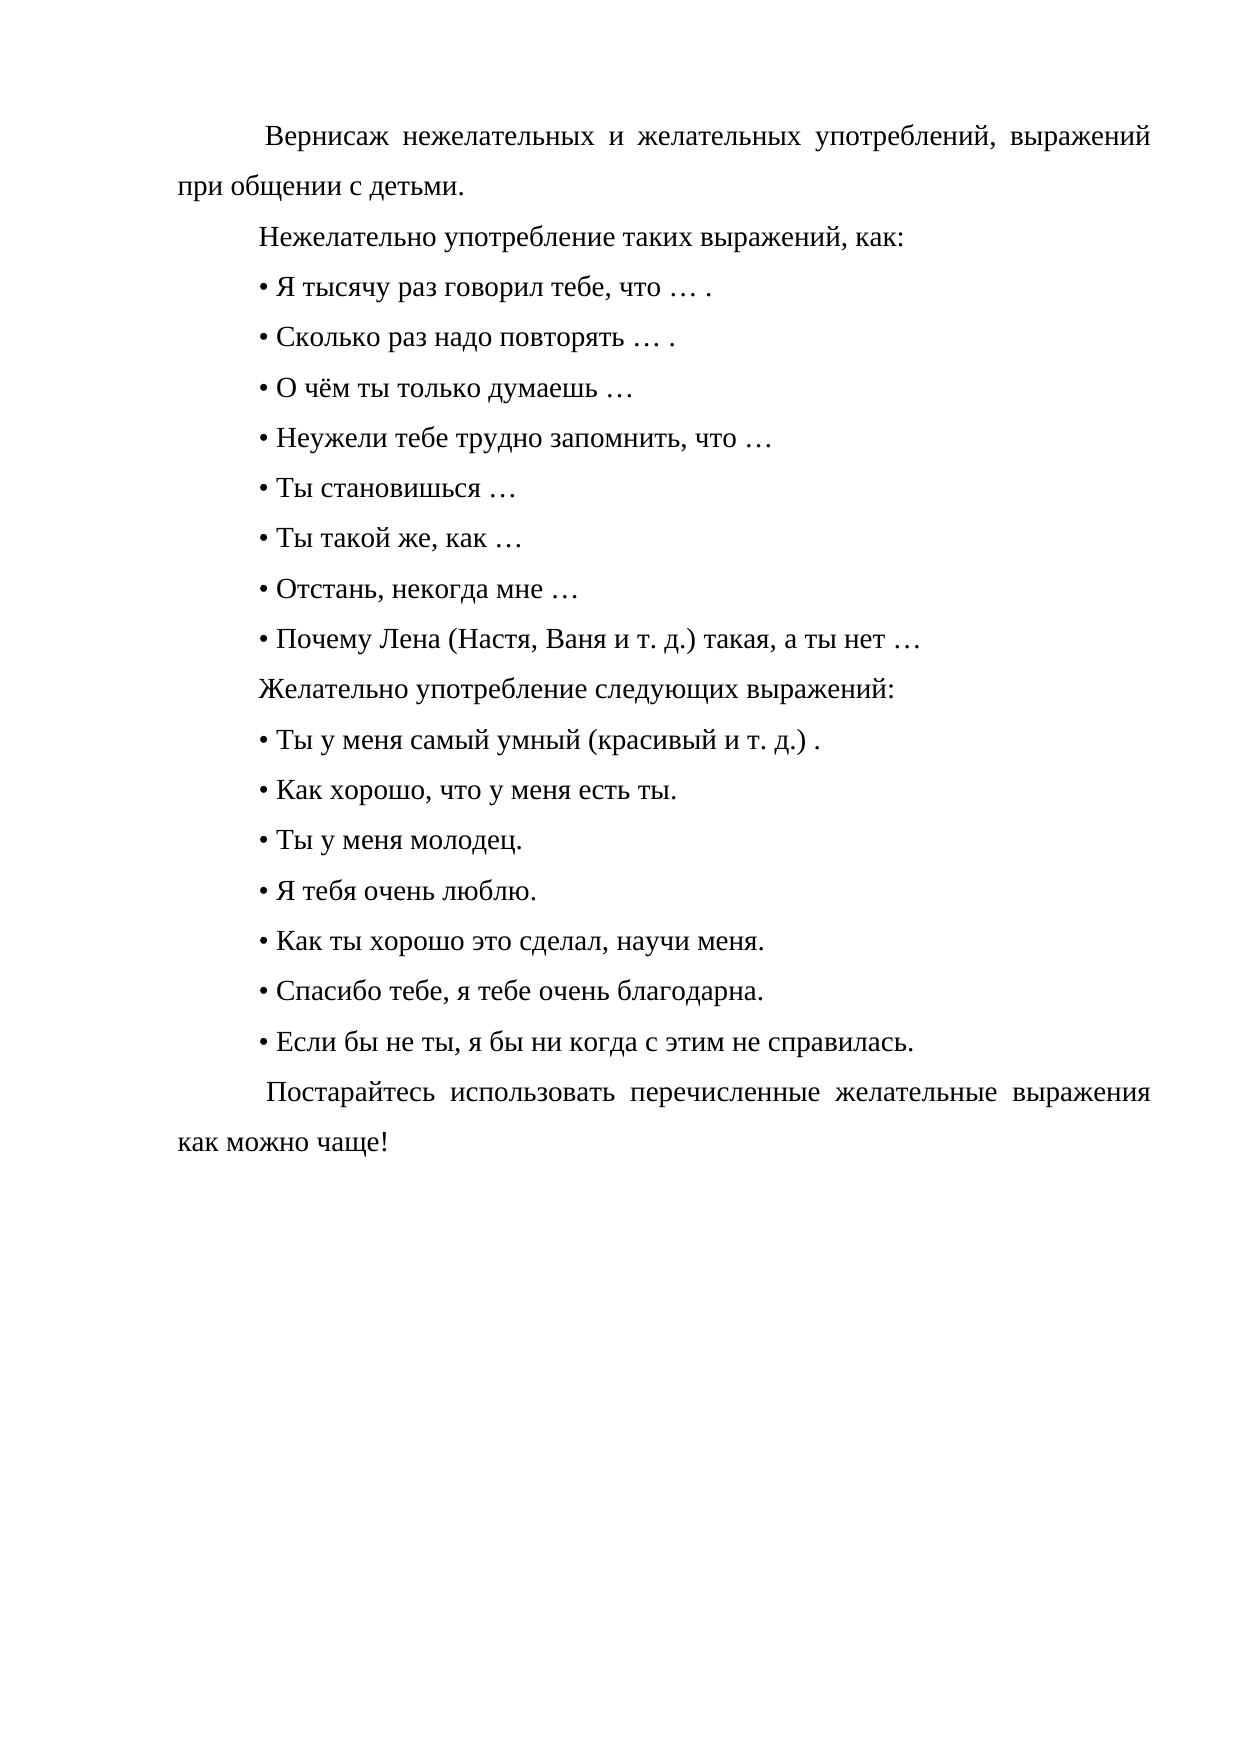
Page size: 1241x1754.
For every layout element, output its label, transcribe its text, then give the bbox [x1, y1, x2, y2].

text • Спасибо тебе, я тебе очень благодарна. [177, 973, 1152, 1007]
text Постарайтесь использовать перечисленные желательные выражения как можно чаще! [177, 1074, 1152, 1158]
text • Как хорошо, что у меня есть ты. [177, 772, 1152, 806]
text • Сколько раз надо повторять … . [177, 319, 1152, 353]
text • Ты такой же, как … [177, 521, 1152, 554]
text • Я тебя очень люблю. [177, 873, 1152, 906]
text • Как ты хорошо это сделал, научи меня. [177, 923, 1152, 957]
text Вернисаж нежелательных и желательных употреблений, выражений при общении с детьми. [177, 118, 1152, 202]
text • О чём ты только думаешь … [177, 370, 1152, 403]
text Нежелательно употребление таких выражений, как: [177, 219, 1152, 252]
text • Ты становишься … [177, 470, 1152, 504]
text • Ты у меня молодец. [177, 822, 1152, 856]
text • Если бы не ты, я бы ни когда с этим не справилась. [177, 1024, 1152, 1057]
text • Неужели тебе трудно запомнить, что … [177, 420, 1152, 453]
text Желательно употребление следующих выражений: [177, 672, 1152, 705]
text • Ты у меня самый умный (красивый и т. д.) . [177, 722, 1152, 755]
text • Почему Лена (Настя, Ваня и т. д.) такая, а ты нет … [177, 621, 1152, 655]
text • Я тысячу раз говорил тебе, что … . [177, 269, 1152, 303]
text • Отстань, некогда мне … [177, 571, 1152, 604]
